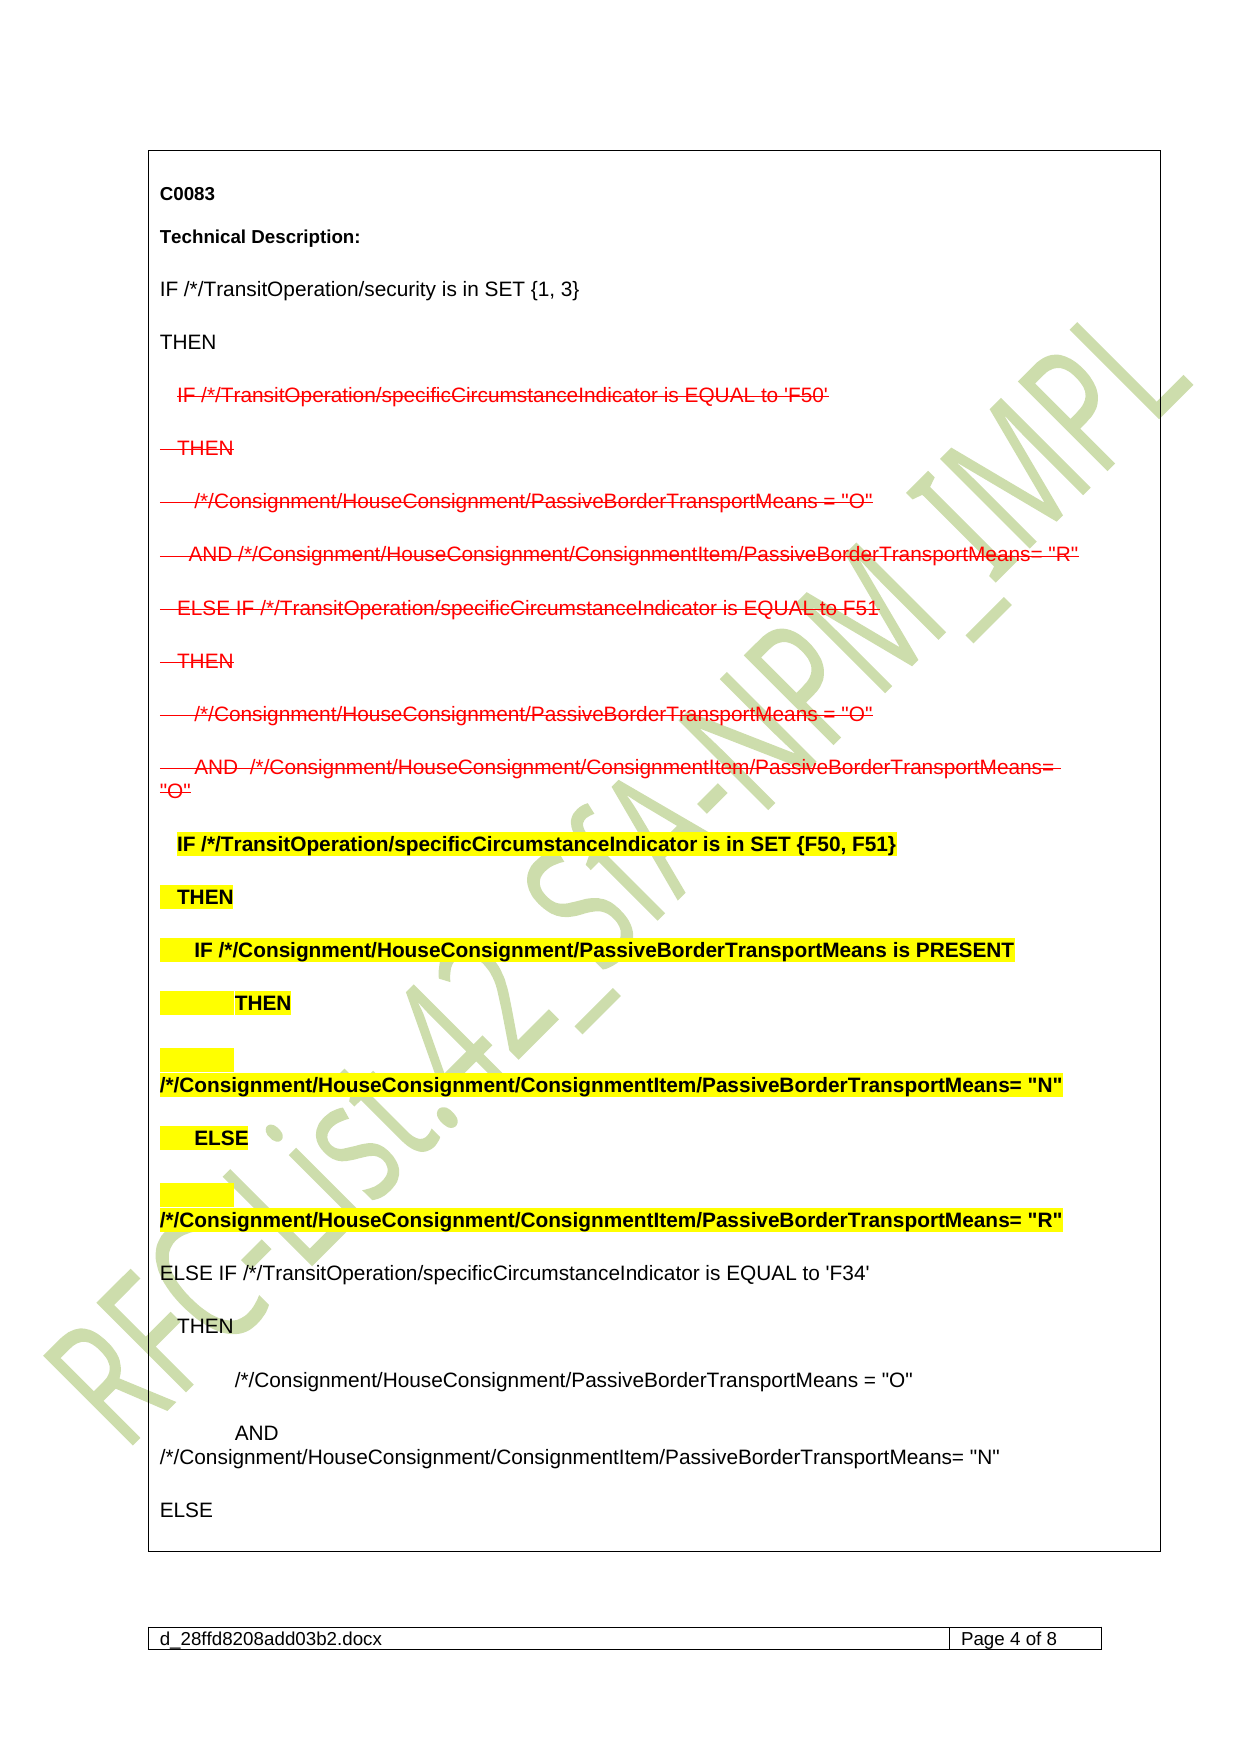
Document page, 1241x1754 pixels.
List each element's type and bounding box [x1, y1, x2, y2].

table_header [149, 151, 1160, 1551]
